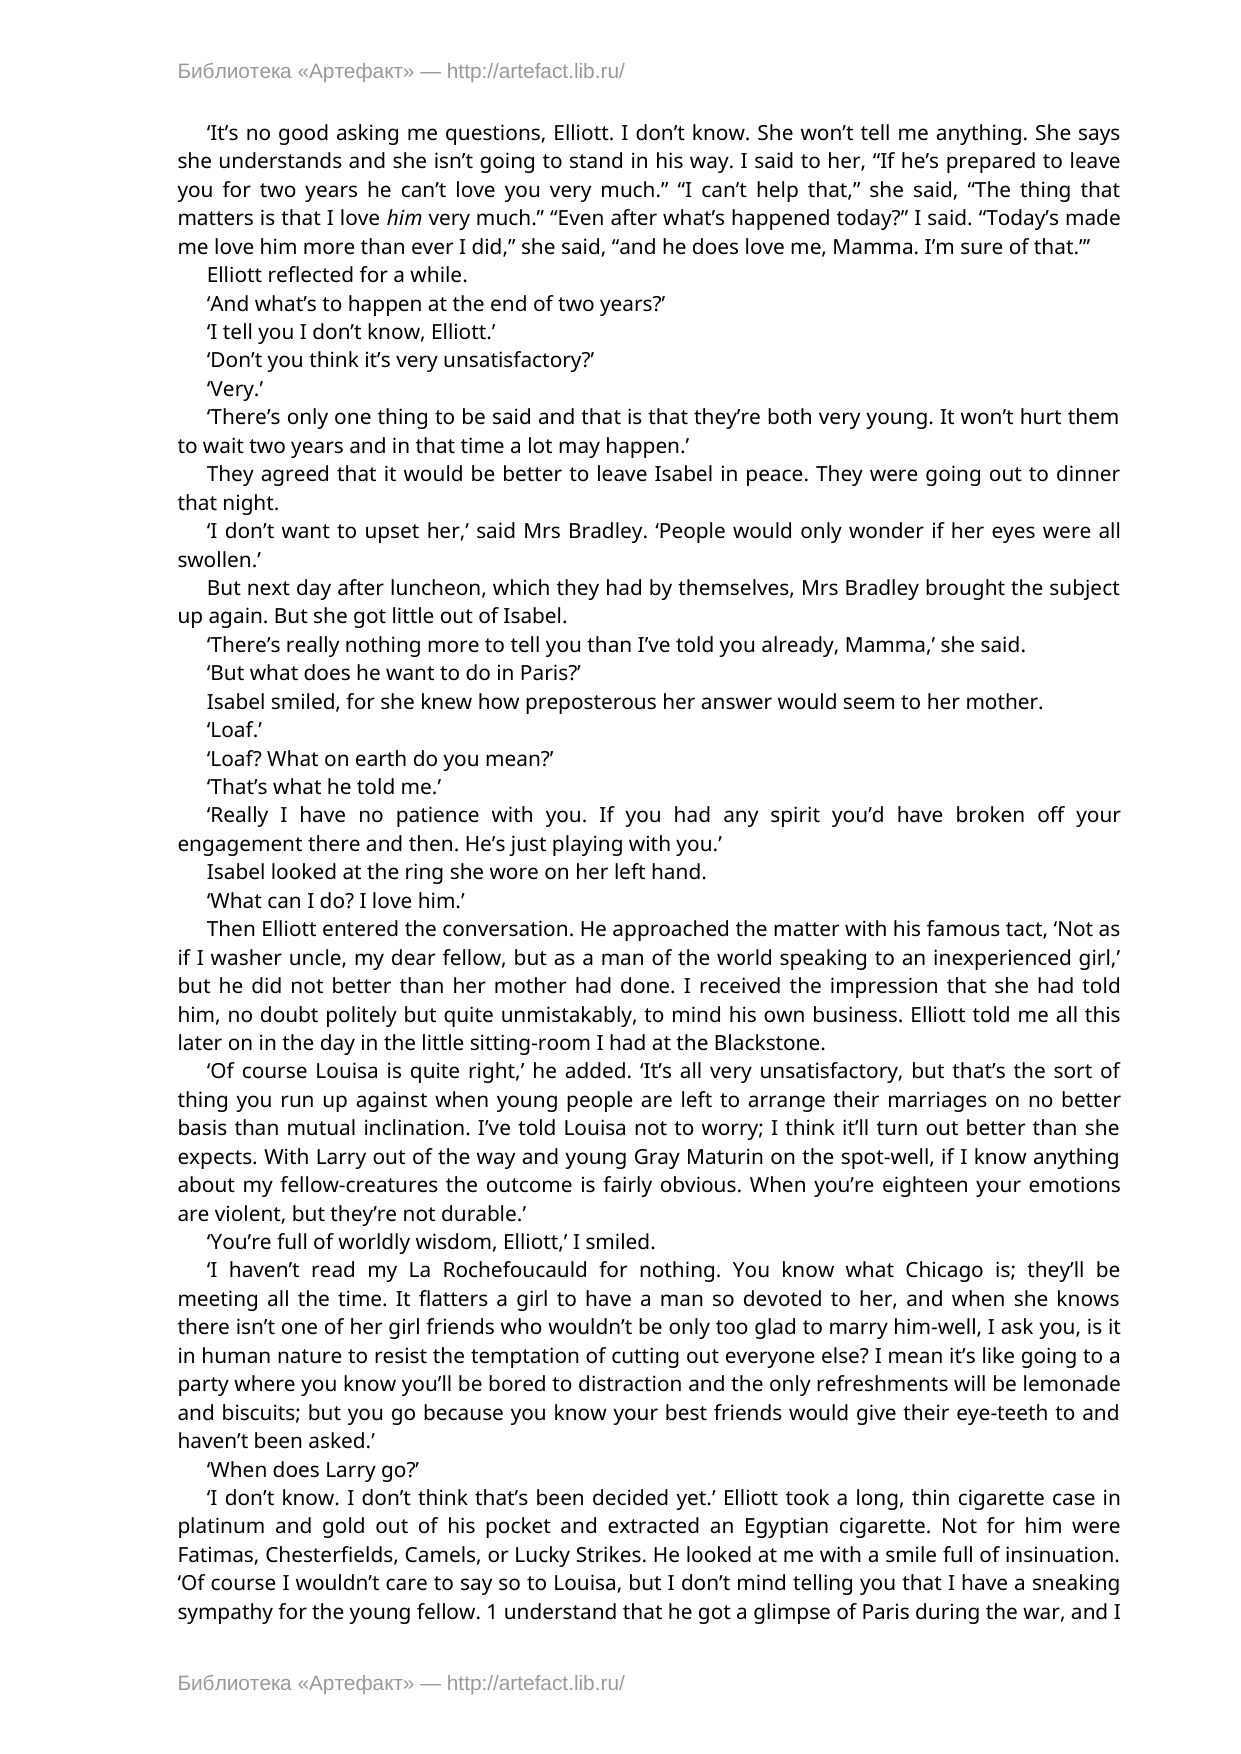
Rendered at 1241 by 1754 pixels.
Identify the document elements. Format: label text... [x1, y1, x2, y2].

text Elliott reflected for a while. [177, 260, 1122, 289]
text ‘Very.’ [177, 374, 1122, 402]
text They agreed that it would be better to leave Isabel in peace. They were going out to dinner that night. [177, 459, 1122, 516]
text ‘But what does he want to do in Paris?’ [177, 658, 1122, 687]
text Then Elliott entered the conversation. He approached the matter with his famous tact, ‘Not as if I washer uncle, my dear fellow, but as a man of the world speaking to an inexperienced girl,’ but he did not better than her mother had done. I received the impression that she had told him, no doubt politely but quite unmistakably, to mind his own business. Elliott told me all this later on in the day in the little sitting-room I had at the Blackstone. [177, 914, 1122, 1057]
text ‘Of course Louisa is quite right,’ he added. ‘It’s all very unsatisfactory, but that’s the sort of thing you run up against when young people are left to arrange their marriages on no better basis than mutual inclination. I’ve told Louisa not to worry; I think it’ll turn out better than she expects. With Larry out of the way and young Gray Maturin on the spot-well, if I know anything about my fellow-creatures the outcome is fairly obvious. When you’re eighteen your emotions are violent, but they’re not durable.’ [177, 1057, 1122, 1227]
text ‘When does Larry go?’ [177, 1455, 1122, 1483]
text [177, 1483, 1122, 1625]
text Isabel smiled, for she knew how preposterous her answer would seem to her mother. [177, 687, 1122, 715]
text ‘And what’s to happen at the end of two years?’ [177, 289, 1122, 317]
text Isabel looked at the ring she wore on her left hand. [177, 857, 1122, 886]
text ‘Really I have no patience with you. If you had any spirit you’d have broken off your engagement there and then. He’s just playing with you.’ [177, 801, 1122, 857]
text ‘Loaf.’ [177, 715, 1122, 744]
text ‘I haven’t read my La Rochefoucauld for nothing. You know what Chicago is; they’ll be meeting all the time. It flatters a girl to have a man so devoted to her, and when she knows there isn’t one of her girl friends who wouldn’t be only too glad to marry him-well, I ask you, is it in human nature to resist the temptation of cutting out everyone else? I mean it’s like going to a party where you know you’ll be bored to distraction and the only refreshments will be lemonade and biscuits; but you go because you know your best friends would give their eye-teeth to and haven’t been asked.’ [177, 1256, 1122, 1455]
text ‘Loaf? What on earth do you mean?’ [177, 744, 1122, 772]
text ‘That’s what he told me.’ [177, 772, 1122, 801]
text ‘You’re full of worldly wisdom, Elliott,’ I smiled. [177, 1227, 1122, 1256]
text ‘It’s no good asking me questions, Elliott. I don’t know. She won’t tell me anything. She says she understands and she isn’t going to stand in his way. I said to her, “If he’s prepared to leave you for two years he can’t love you very much.” “I can’t help that,” she said, “The thing that matters is that I love him very much.” “Even after what’s happened today?” I said. “Today’s made me love him more than ever I did,” she said, “and he does love me, Mamma. I’m sure of that.”’ [177, 118, 1122, 260]
text ‘Don’t you think it’s very unsatisfactory?’ [177, 346, 1122, 374]
text ‘I tell you I don’t know, Elliott.’ [177, 317, 1122, 346]
text ‘What can I do? I love him.’ [177, 886, 1122, 914]
text But next day after luncheon, which they had by themselves, Mrs Bradley brought the subject up again. But she got little out of Isabel. [177, 573, 1122, 630]
text ‘There’s really nothing more to tell you than I’ve told you already, Mamma,’ she said. [177, 630, 1122, 658]
text ‘There’s only one thing to be said and that is that they’re both very young. It won’t hurt them to wait two years and in that time a lot may happen.’ [177, 402, 1122, 459]
text ‘I don’t want to upset her,’ said Mrs Bradley. ‘People would only wonder if her eyes were all swollen.’ [177, 516, 1122, 573]
